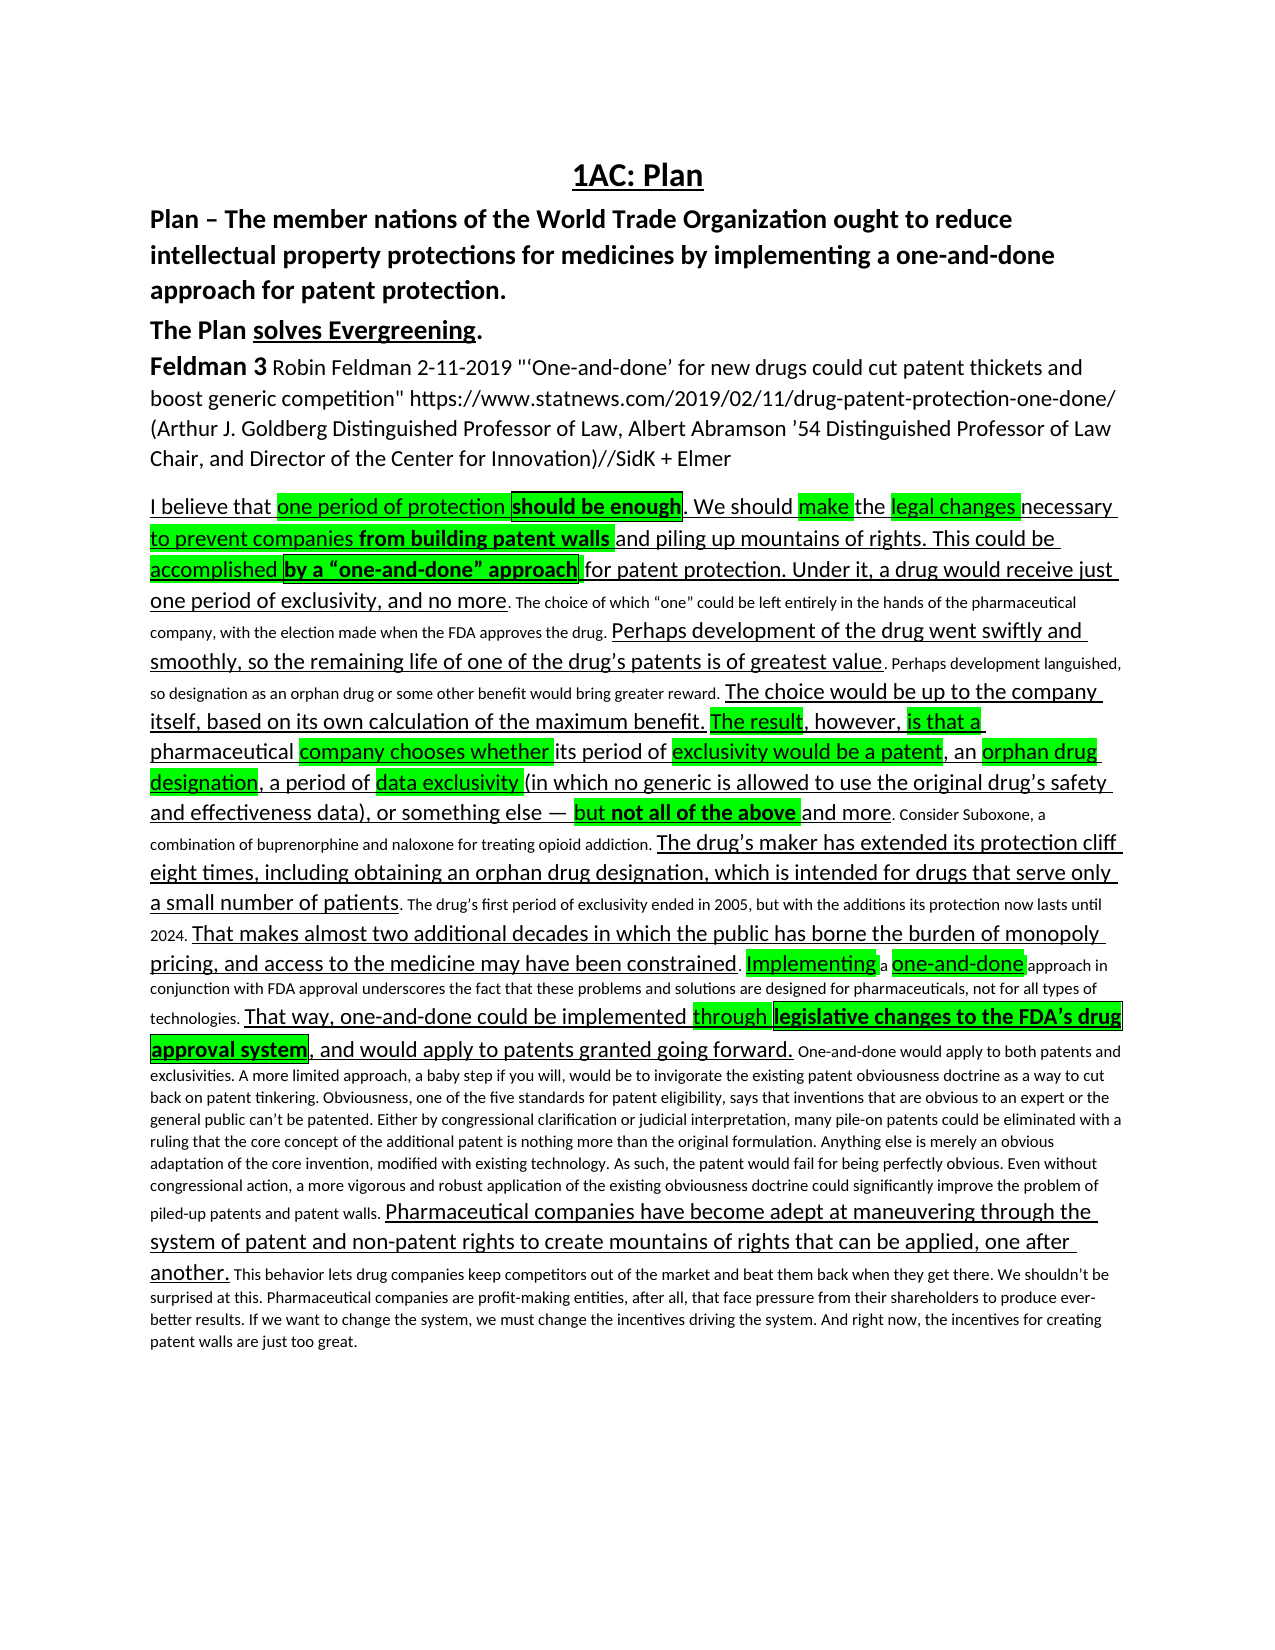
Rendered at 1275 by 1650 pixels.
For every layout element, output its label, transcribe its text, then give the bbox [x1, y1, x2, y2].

subtitle 1AC: Plan [150, 154, 1125, 195]
subtitle The Plan solves Evergreening. [150, 313, 1125, 346]
text Feldman 3 Robin Feldman 2-11-2019 "‘One-and-done’ for new drugs could cut patent thickets and boost generic competition" https://www.statnews.com/2019/02/11/drug-patent-protection-one-done/ (Arthur J. Goldberg Distinguished Professor of Law, Albert Abramson ’54 Distinguished Professor of Law Chair, and Director of the Center for Innovation)//SidK + Elmer [150, 349, 1125, 473]
subtitle Plan – The member nations of the World Trade Organization ought to reduce intellectual property protections for medicines by implementing a one-and-done approach for patent protection. [150, 202, 1125, 307]
text I believe that one period of protection should be enough. We should make the legal changes necessary to prevent companies from building patent walls and piling up mountains of rights. This could be accomplished by a “one-and-done” approach for patent protection. Under it, a drug would receive just one period of exclusivity, and no more. The choice of which “one” could be left entirely in the hands of the pharmaceutical company, with the election made when the FDA approves the drug. Perhaps development of the drug went swiftly and smoothly, so the remaining life of one of the drug’s patents is of greatest value. Perhaps development languished, so designation as an orphan drug or some other benefit would bring greater reward. The choice would be up to the company itself, based on its own calculation of the maximum benefit. The result, however, is that a pharmaceutical company chooses whether its period of exclusivity would be a patent, an orphan drug designation, a period of data exclusivity (in which no generic is allowed to use the original drug’s safety and effectiveness data), or something else — but not all of the above and more. Consider Suboxone, a combination of buprenorphine and naloxone for treating opioid addiction. The drug’s maker has extended its protection cliff eight times, including obtaining an orphan drug designation, which is intended for drugs that serve only a small number of patients. The drug’s first period of exclusivity ended in 2005, but with the additions its protection now lasts until 2024. That makes almost two additional decades in which the public has borne the burden of monopoly pricing, and access to the medicine may have been constrained. Implementing a one-and-done approach in conjunction with FDA approval underscores the fact that these problems and solutions are designed for pharmaceuticals, not for all types of technologies. That way, one-and-done could be implemented through legislative changes to the FDA’s drug approval system, and would apply to patents granted going forward. One-and-done would apply to both patents and exclusivities. A more limited approach, a baby step if you will, would be to invigorate the existing patent obviousness doctrine as a way to cut back on patent tinkering. Obviousness, one of the five standards for patent eligibility, says that inventions that are obvious to an expert or the general public can’t be patented. Either by congressional clarification or judicial interpretation, many pile-on patents could be eliminated with a ruling that the core concept of the additional patent is nothing more than the original formulation. Anything else is merely an obvious adaptation of the core invention, modified with existing technology. As such, the patent would fail for being perfectly obvious. Even without congressional action, a more vigorous and robust application of the existing obviousness doctrine could significantly improve the problem of piled-up patents and patent walls. Pharmaceutical companies have become adept at maneuvering through the system of patent and non-patent rights to create mountains of rights that can be applied, one after another. This behavior lets drug companies keep competitors out of the market and beat them back when they get there. We shouldn’t be surprised at this. Pharmaceutical companies are profit-making entities, after all, that face pressure from their shareholders to produce ever-better results. If we want to change the system, we must change the incentives driving the system. And right now, the incentives for creating patent walls are just too great. [150, 491, 1125, 1351]
